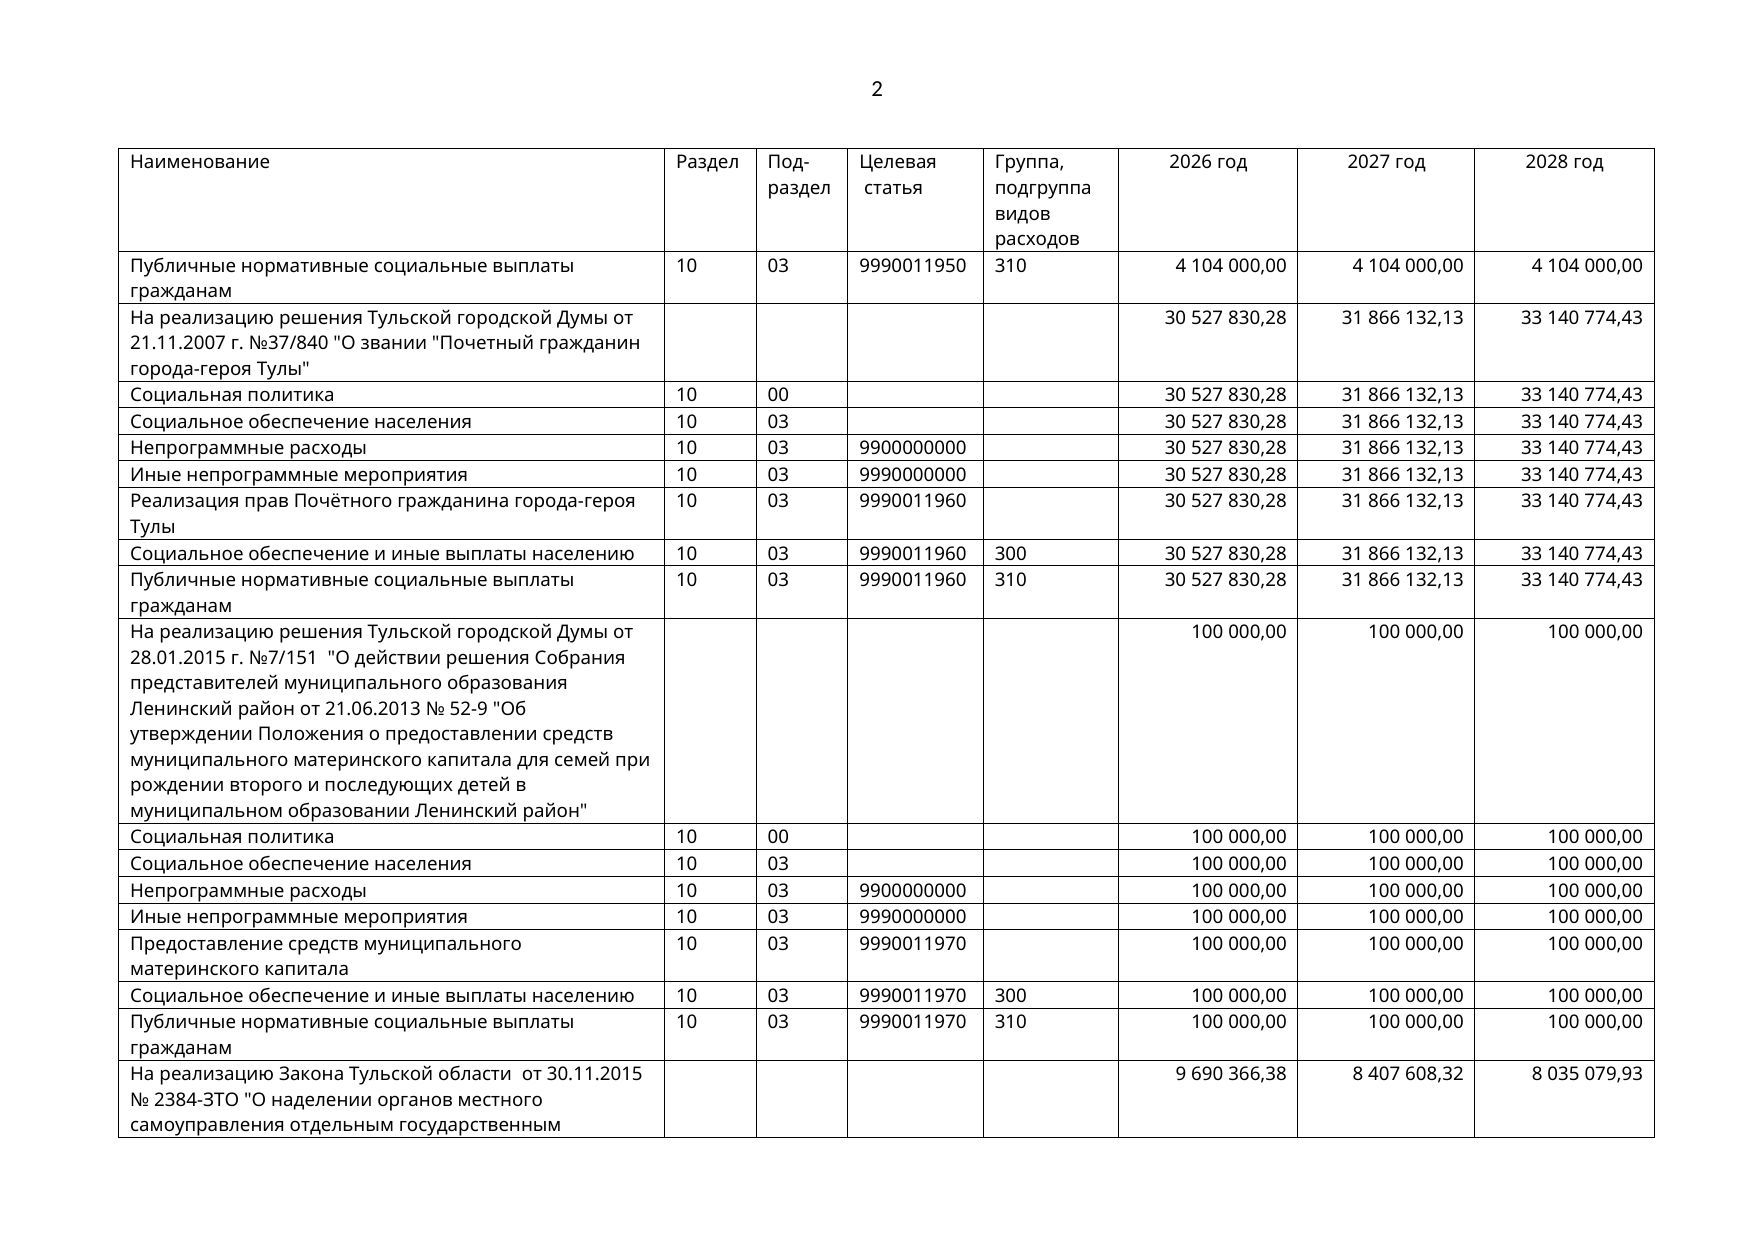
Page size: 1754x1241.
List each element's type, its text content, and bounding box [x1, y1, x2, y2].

table_cell 100 000,00 [1298, 982, 1474, 1008]
table_cell [984, 1061, 1118, 1137]
table_cell 10 [665, 488, 756, 539]
table_cell 300 [984, 982, 1118, 1008]
table_cell 100 000,00 [1475, 1009, 1654, 1060]
table_cell 4 104 000,00 [1475, 252, 1654, 303]
table_cell 03 [757, 435, 847, 460]
table_cell 100 000,00 [1475, 824, 1654, 849]
table_cell 9990011970 [848, 1009, 983, 1060]
table_cell 9990011960 [848, 566, 983, 617]
table_cell 10 [665, 461, 756, 487]
table_cell 33 140 774,43 [1475, 488, 1654, 539]
table_cell Социальное обеспечение населения [119, 408, 664, 434]
table_cell 100 000,00 [1475, 930, 1654, 981]
table_cell 33 140 774,43 [1475, 566, 1654, 617]
table_cell Предоставление средств муниципального материнского капитала [119, 930, 664, 981]
table_cell [984, 408, 1118, 434]
table_cell 03 [757, 1009, 847, 1060]
table_cell Публичные нормативные социальные выплаты гражданам [119, 1009, 664, 1060]
table_cell 100 000,00 [1119, 904, 1297, 929]
table_cell 4 104 000,00 [1298, 252, 1474, 303]
table_cell На реализацию решения Тульской городской Думы от 21.11.2007 г. №37/840 "О звании "Почетный гражданин города-героя Тулы" [119, 304, 664, 381]
table_cell 33 140 774,43 [1475, 382, 1654, 407]
table_cell 9990011970 [848, 982, 983, 1008]
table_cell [119, 1061, 664, 1137]
table_cell 31 866 132,13 [1298, 566, 1474, 617]
table_cell [984, 850, 1118, 876]
table_cell 31 866 132,13 [1298, 488, 1474, 539]
table_cell 100 000,00 [1119, 1009, 1297, 1060]
table_cell [757, 619, 847, 823]
table_cell 31 866 132,13 [1298, 304, 1474, 381]
table_cell [848, 382, 983, 407]
table_cell [848, 304, 983, 381]
table_cell 310 [984, 252, 1118, 303]
table_cell Социальная политика [119, 382, 664, 407]
table_cell 8 035 079,93 [1475, 1061, 1654, 1137]
table_cell 10 [665, 540, 756, 565]
table_header 2027 год [1298, 149, 1474, 251]
table_cell Непрограммные расходы [119, 435, 664, 460]
table_cell 100 000,00 [1119, 619, 1297, 823]
table_cell 10 [665, 850, 756, 876]
table_cell [984, 824, 1118, 849]
table_cell [757, 304, 847, 381]
table_cell 31 866 132,13 [1298, 435, 1474, 460]
table_cell 10 [665, 435, 756, 460]
table_cell 9990011970 [848, 930, 983, 981]
table_cell 10 [665, 382, 756, 407]
table_cell 10 [665, 408, 756, 434]
table_cell [665, 1061, 756, 1137]
table_cell 9990011950 [848, 252, 983, 303]
table_cell 30 527 830,28 [1119, 304, 1297, 381]
table_cell 100 000,00 [1119, 930, 1297, 981]
table_cell 100 000,00 [1298, 824, 1474, 849]
table_header Группа, подгруппа видов расходов [984, 149, 1118, 251]
table_cell [848, 824, 983, 849]
table_cell Публичные нормативные социальные выплаты гражданам [119, 566, 664, 617]
table_cell 9990011960 [848, 488, 983, 539]
table_cell Непрограммные расходы [119, 877, 664, 902]
table_cell 33 140 774,43 [1475, 408, 1654, 434]
table_cell 03 [757, 461, 847, 487]
table_cell 300 [984, 540, 1118, 565]
table_header Наименование [119, 149, 664, 251]
table_cell 33 140 774,43 [1475, 461, 1654, 487]
table_cell 100 000,00 [1298, 850, 1474, 876]
table_cell 10 [665, 824, 756, 849]
table_cell 10 [665, 566, 756, 617]
table_cell 00 [757, 382, 847, 407]
table_cell 33 140 774,43 [1475, 304, 1654, 381]
table_cell 310 [984, 1009, 1118, 1060]
table_cell 03 [757, 540, 847, 565]
table_cell 03 [757, 850, 847, 876]
table_cell 310 [984, 566, 1118, 617]
table_cell 100 000,00 [1475, 982, 1654, 1008]
table_cell [984, 488, 1118, 539]
table_cell [984, 382, 1118, 407]
table_cell 10 [665, 877, 756, 902]
table_cell 100 000,00 [1119, 824, 1297, 849]
table_cell 9990000000 [848, 904, 983, 929]
table_cell Публичные нормативные социальные выплаты гражданам [119, 252, 664, 303]
table_cell [665, 619, 756, 823]
table_cell 100 000,00 [1298, 1009, 1474, 1060]
table_header 2026 год [1119, 149, 1297, 251]
table_cell 100 000,00 [1475, 850, 1654, 876]
table_cell 8 407 608,32 [1298, 1061, 1474, 1137]
table_cell Иные непрограммные мероприятия [119, 904, 664, 929]
table_cell Социальное обеспечение и иные выплаты населению [119, 982, 664, 1008]
table_cell Реализация прав Почётного гражданина города-героя Тулы [119, 488, 664, 539]
table_cell 03 [757, 566, 847, 617]
table_cell 10 [665, 930, 756, 981]
table_cell 9900000000 [848, 877, 983, 902]
table_header Целевая статья [848, 149, 983, 251]
table_cell 9990011960 [848, 540, 983, 565]
table_cell 4 104 000,00 [1119, 252, 1297, 303]
table_cell 33 140 774,43 [1475, 435, 1654, 460]
table_cell 03 [757, 877, 847, 902]
table_cell 30 527 830,28 [1119, 566, 1297, 617]
table_cell 33 140 774,43 [1475, 540, 1654, 565]
table_cell 03 [757, 488, 847, 539]
table_header Раздел [665, 149, 756, 251]
table_cell 100 000,00 [1119, 877, 1297, 902]
table_cell 10 [665, 904, 756, 929]
table_cell 30 527 830,28 [1119, 540, 1297, 565]
table_cell 100 000,00 [1298, 619, 1474, 823]
table_cell 10 [665, 982, 756, 1008]
table_cell 31 866 132,13 [1298, 461, 1474, 487]
table_cell 03 [757, 904, 847, 929]
table_cell 100 000,00 [1298, 904, 1474, 929]
table_cell [984, 904, 1118, 929]
table_cell 03 [757, 930, 847, 981]
table_cell [984, 304, 1118, 381]
table_cell На реализацию решения Тульской городской Думы от 28.01.2015 г. №7/151 "О действии решения Собрания представителей муниципального образования Ленинский район от 21.06.2013 № 52-9 "Об утверждении Положения о предоставлении средств муниципального материнского капитала для семей при рождении второго и последующих детей в муниципальном образовании Ленинский район" [119, 619, 664, 823]
table_cell Социальная политика [119, 824, 664, 849]
table_cell 10 [665, 252, 756, 303]
table_cell Социальное обеспечение населения [119, 850, 664, 876]
table_cell [848, 1061, 983, 1137]
table_cell 30 527 830,28 [1119, 461, 1297, 487]
table_cell 100 000,00 [1119, 982, 1297, 1008]
table_cell 31 866 132,13 [1298, 540, 1474, 565]
table_cell 100 000,00 [1298, 930, 1474, 981]
table_cell [848, 619, 983, 823]
table_cell [984, 461, 1118, 487]
table_cell 100 000,00 [1119, 850, 1297, 876]
table_cell 31 866 132,13 [1298, 382, 1474, 407]
table_cell 30 527 830,28 [1119, 408, 1297, 434]
table_cell 100 000,00 [1475, 619, 1654, 823]
table_cell [984, 930, 1118, 981]
table_cell 30 527 830,28 [1119, 435, 1297, 460]
table_cell [984, 435, 1118, 460]
table_cell 9900000000 [848, 435, 983, 460]
table_cell 30 527 830,28 [1119, 488, 1297, 539]
table_header 2028 год [1475, 149, 1654, 251]
table_cell 100 000,00 [1298, 877, 1474, 902]
table_cell 9990000000 [848, 461, 983, 487]
table_cell 00 [757, 824, 847, 849]
table_cell 100 000,00 [1475, 877, 1654, 902]
table_header Под- раздел [757, 149, 847, 251]
table_cell 30 527 830,28 [1119, 382, 1297, 407]
table_cell 100 000,00 [1475, 904, 1654, 929]
table_cell [848, 408, 983, 434]
table_cell [665, 304, 756, 381]
table_cell 9 690 366,38 [1119, 1061, 1297, 1137]
table_cell [757, 1061, 847, 1137]
table_cell 03 [757, 252, 847, 303]
table_cell 10 [665, 1009, 756, 1060]
table_cell [984, 877, 1118, 902]
table_cell 31 866 132,13 [1298, 408, 1474, 434]
table_cell [984, 619, 1118, 823]
table_cell 03 [757, 408, 847, 434]
table_cell Иные непрограммные мероприятия [119, 461, 664, 487]
table_cell [848, 850, 983, 876]
table_cell Социальное обеспечение и иные выплаты населению [119, 540, 664, 565]
table_cell 03 [757, 982, 847, 1008]
